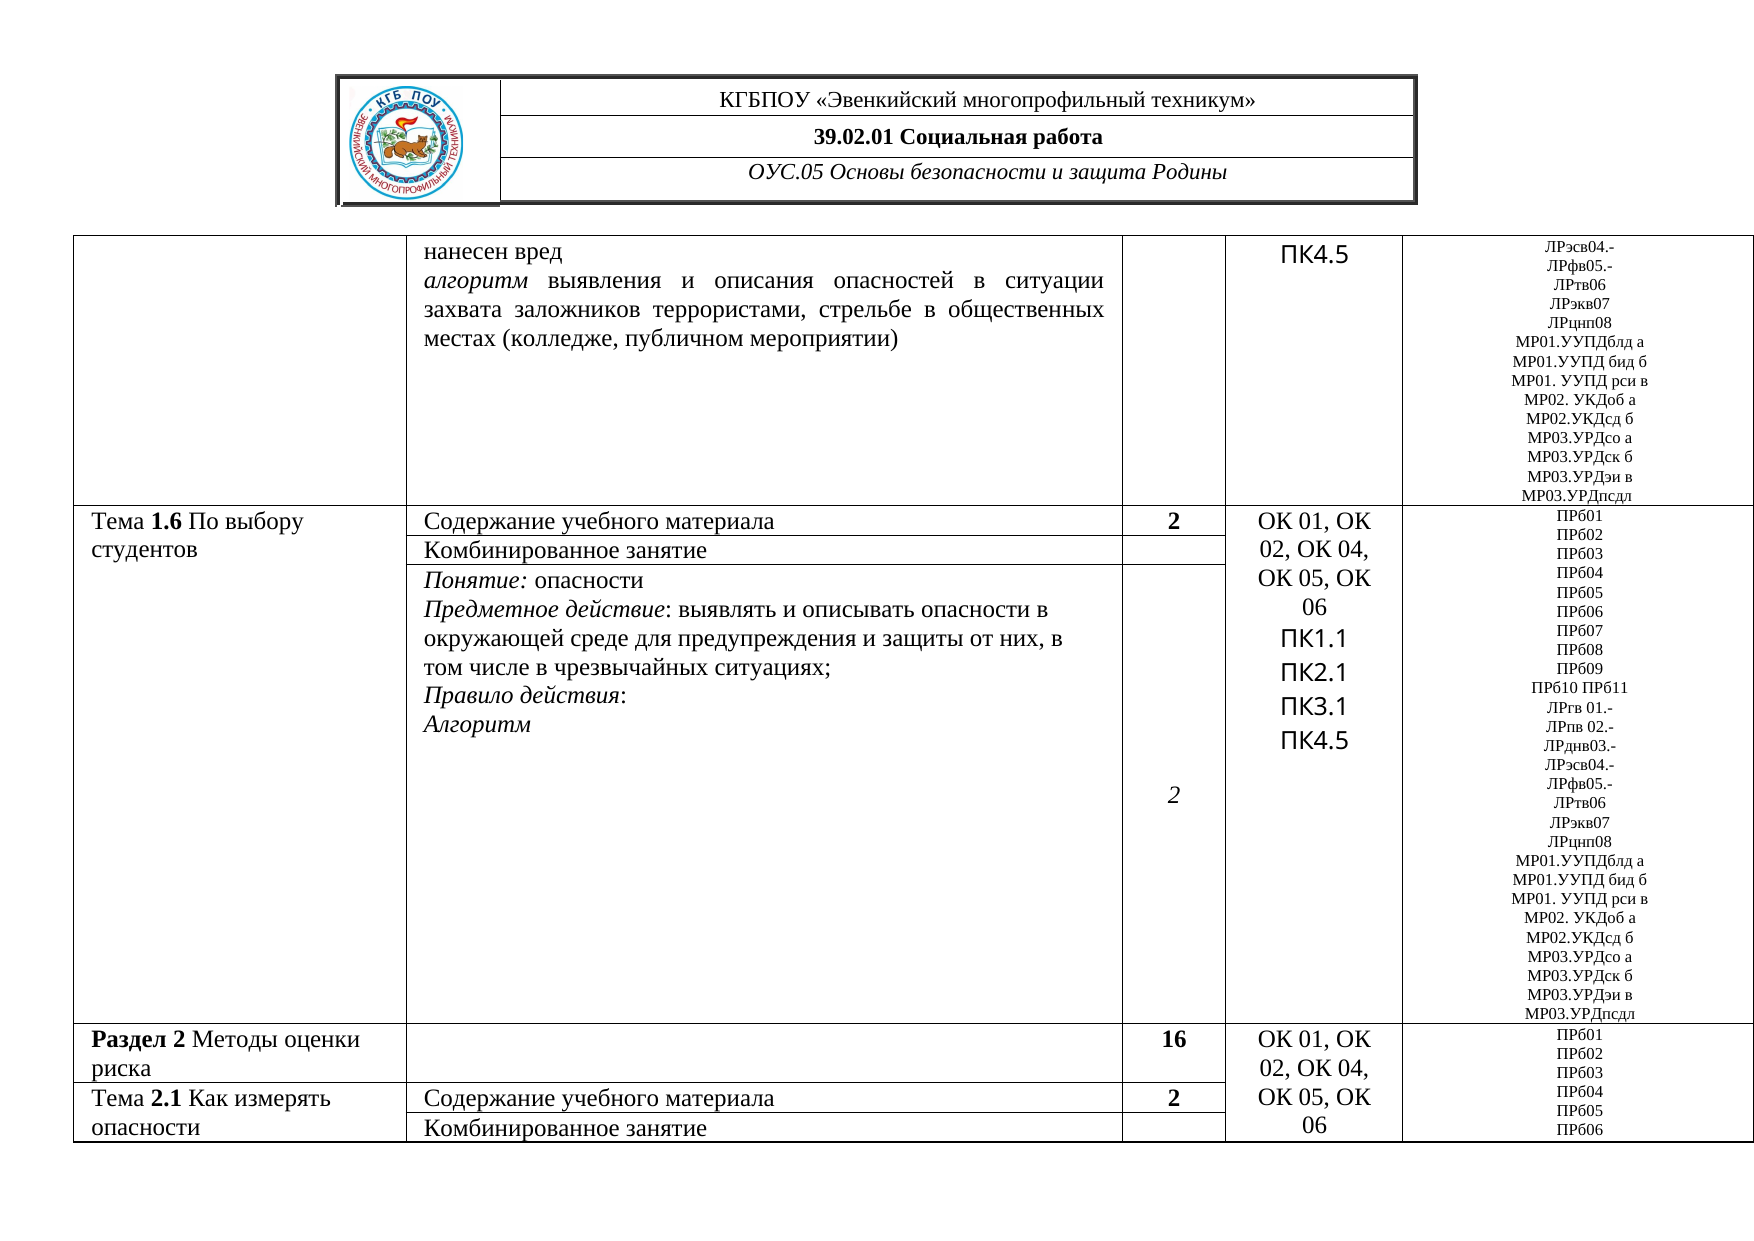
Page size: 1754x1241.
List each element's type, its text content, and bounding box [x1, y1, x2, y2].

table_cell Тема 2.1 Как измерять опасности [74, 1083, 406, 1141]
picture [349, 86, 396, 134]
table_cell 2 [1123, 236, 1225, 505]
table_cell Комбинированное занятие [407, 1113, 1122, 1141]
table_cell ПРб01 ПРб02 ПРб03 ПРб04 ПРб05 ПРб06 ПРб07 ПРб08 ПРб09 ПРб10 ПРб11 ЛРгв 01.- ЛРпв 02.- ЛРднв03.- ЛРэсв04.- ЛРфв05.- ЛРтв06 ЛРэкв07 ЛРцнп08 МР01.УУПДблд а МР01.УУПД бид б МР01. УУПД рси в МР02. УКДоб а МР02.УКДсд б МР03.УРДсо а МР03.УРДск б МР03.УРДэи в МР03.УРДпсдл [1403, 1024, 1753, 1141]
table_cell ОК 01, ОК 02, ОК 04, ОК 05, ОК 06 ПК1.1 ПК2.1 ПК3.1 ПК4.5 [1226, 1024, 1402, 1141]
table_cell Содержание учебного материала [407, 1083, 1122, 1112]
table_cell Тема 1.6 По выбору студентов [74, 506, 406, 1023]
table_cell ПРб01 ПРб02 ПРб03 ПРб04 ПРб05 ПРб06 ПРб07 ПРб08 ПРб09 ПРб10 ПРб11 ЛРгв 01.- ЛРпв 02.- ЛРднв03.- ЛРэсв04.- ЛРфв05.- ЛРтв06 ЛРэкв07 ЛРцнп08 МР01.УУПДблд а МР01.УУПД бид б МР01. УУПД рси в МР02. УКДоб а МР02.УКДсд б МР03.УРДсо а МР03.УРДск б МР03.УРДэи в МР03.УРДпсдл [1403, 506, 1753, 1023]
table_cell Понятие: опасности Предметное действие: выявлять и описывать опасности в окружающей среде для предупреждения и защиты от них, в том числе в чрезвычайных ситуациях; Правило действия: Алгоритм [407, 565, 1122, 1023]
table_cell [407, 1024, 1122, 1082]
table_cell 2 [1123, 565, 1225, 1023]
picture [349, 86, 464, 201]
table_cell ОК 01, ОК 02, ОК 04, ОК 05, ОК 06 ПК1.1 ПК2.1 ПК3.1 ПК4.5 [1226, 506, 1402, 1023]
table_cell Раздел 2 Методы оценки риска [74, 1024, 406, 1082]
table_cell [1123, 1113, 1225, 1141]
table_cell Содержание учебного материала [407, 506, 1122, 534]
table_cell Комбинированное занятие [407, 536, 1122, 564]
table_cell 2 [1123, 1083, 1225, 1112]
table_cell 16 [1123, 1024, 1225, 1082]
table_cell [1123, 536, 1225, 564]
table_cell 2 [1123, 506, 1225, 534]
